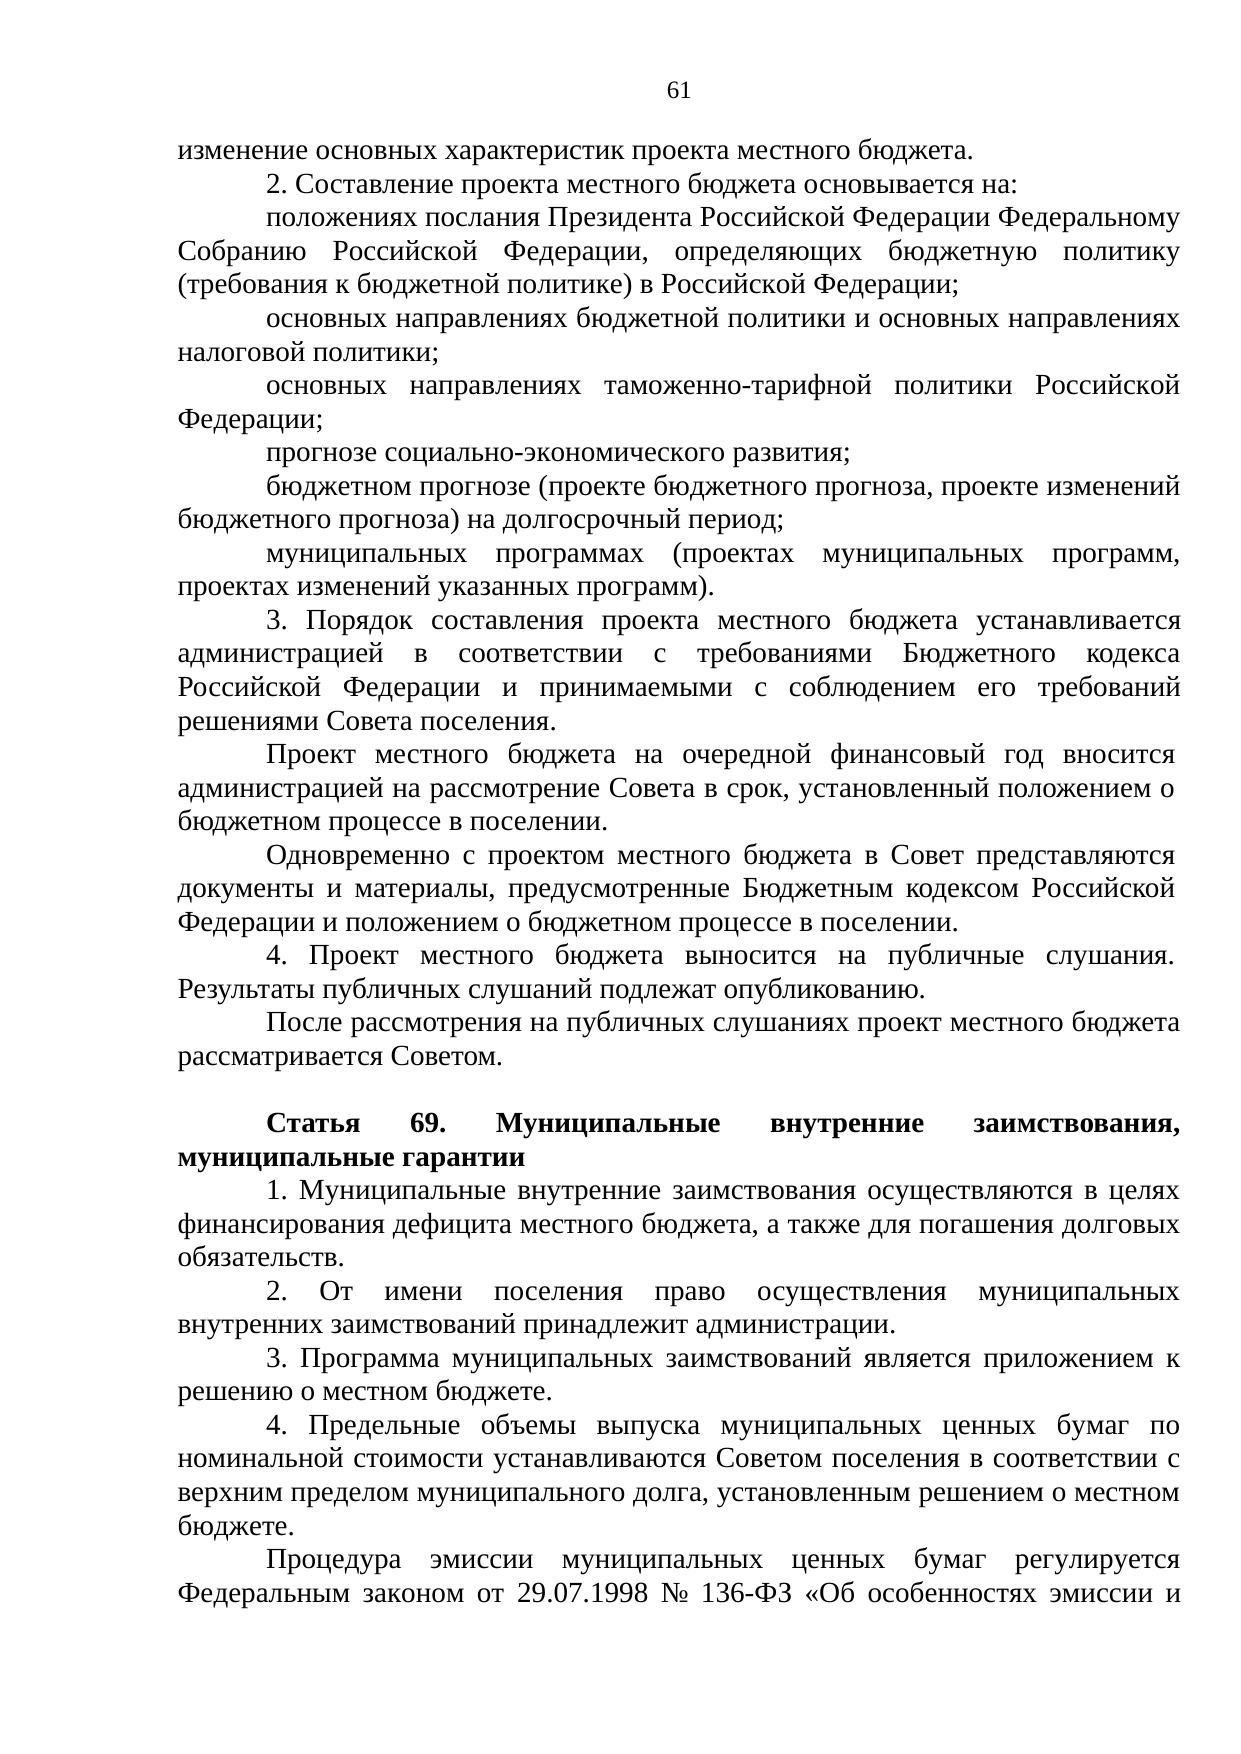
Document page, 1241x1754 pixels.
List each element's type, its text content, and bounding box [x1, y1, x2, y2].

text бюджетном прогнозе (проекте бюджетного прогноза, проекте изменений бюджетного прогноза) на долгосрочный период; [177, 468, 1181, 535]
text Статья 69. Муниципальные внутренние заимствования, муниципальные гарантии [177, 1105, 1181, 1172]
text основных направлениях бюджетной политики и основных направлениях налоговой политики; [177, 300, 1181, 367]
text 3. Программа муниципальных заимствований является приложением к решению о местном бюджете. [177, 1340, 1181, 1407]
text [177, 1541, 1181, 1608]
text 2. От имени поселения право осуществления муниципальных внутренних заимствований принадлежит администрации. [177, 1273, 1181, 1340]
text 1. Муниципальные внутренние заимствования осуществляются в целях финансирования дефицита местного бюджета, а также для погашения долговых обязательств. [177, 1172, 1181, 1273]
text положениях послания Президента Российской Федерации Федеральному Собранию Российской Федерации, определяющих бюджетную политику (требования к бюджетной политике) в Российской Федерации; [177, 199, 1181, 300]
text Проект местного бюджета на очередной финансовый год вносится администрацией на рассмотрение Совета в срок, установленный положением о бюджетном процессе в поселении. [177, 736, 1176, 837]
text Одновременно с проектом местного бюджета в Совет представляются документы и материалы, предусмотренные Бюджетным кодексом Российской Федерации и положением о бюджетном процессе в поселении. [177, 837, 1176, 937]
text 2. Составление проекта местного бюджета основывается на: [177, 166, 1181, 199]
text 4. Предельные объемы выпуска муниципальных ценных бумаг по номинальной стоимости устанавливаются Советом поселения в соответствии с верхним пределом муниципального долга, установленным решением о местном бюджете. [177, 1407, 1181, 1541]
text 3. Порядок составления проекта местного бюджета устанавливается администрацией в соответствии с требованиями Бюджетного кодекса Российской Федерации и принимаемыми с соблюдением его требований решениями Совета поселения. [177, 602, 1181, 736]
text 4. Проект местного бюджета выносится на публичные слушания. Результаты публичных слушаний подлежат опубликованию. [177, 937, 1176, 1004]
text муниципальных программах (проектах муниципальных программ, проектах изменений указанных программ). [177, 535, 1181, 602]
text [177, 132, 1181, 166]
text После рассмотрения на публичных слушаниях проект местного бюджета рассматривается Советом. [177, 1004, 1181, 1072]
text основных направлениях таможенно-тарифной политики Российской Федерации; [177, 367, 1181, 434]
text прогнозе социально-экономического развития; [177, 434, 1181, 468]
